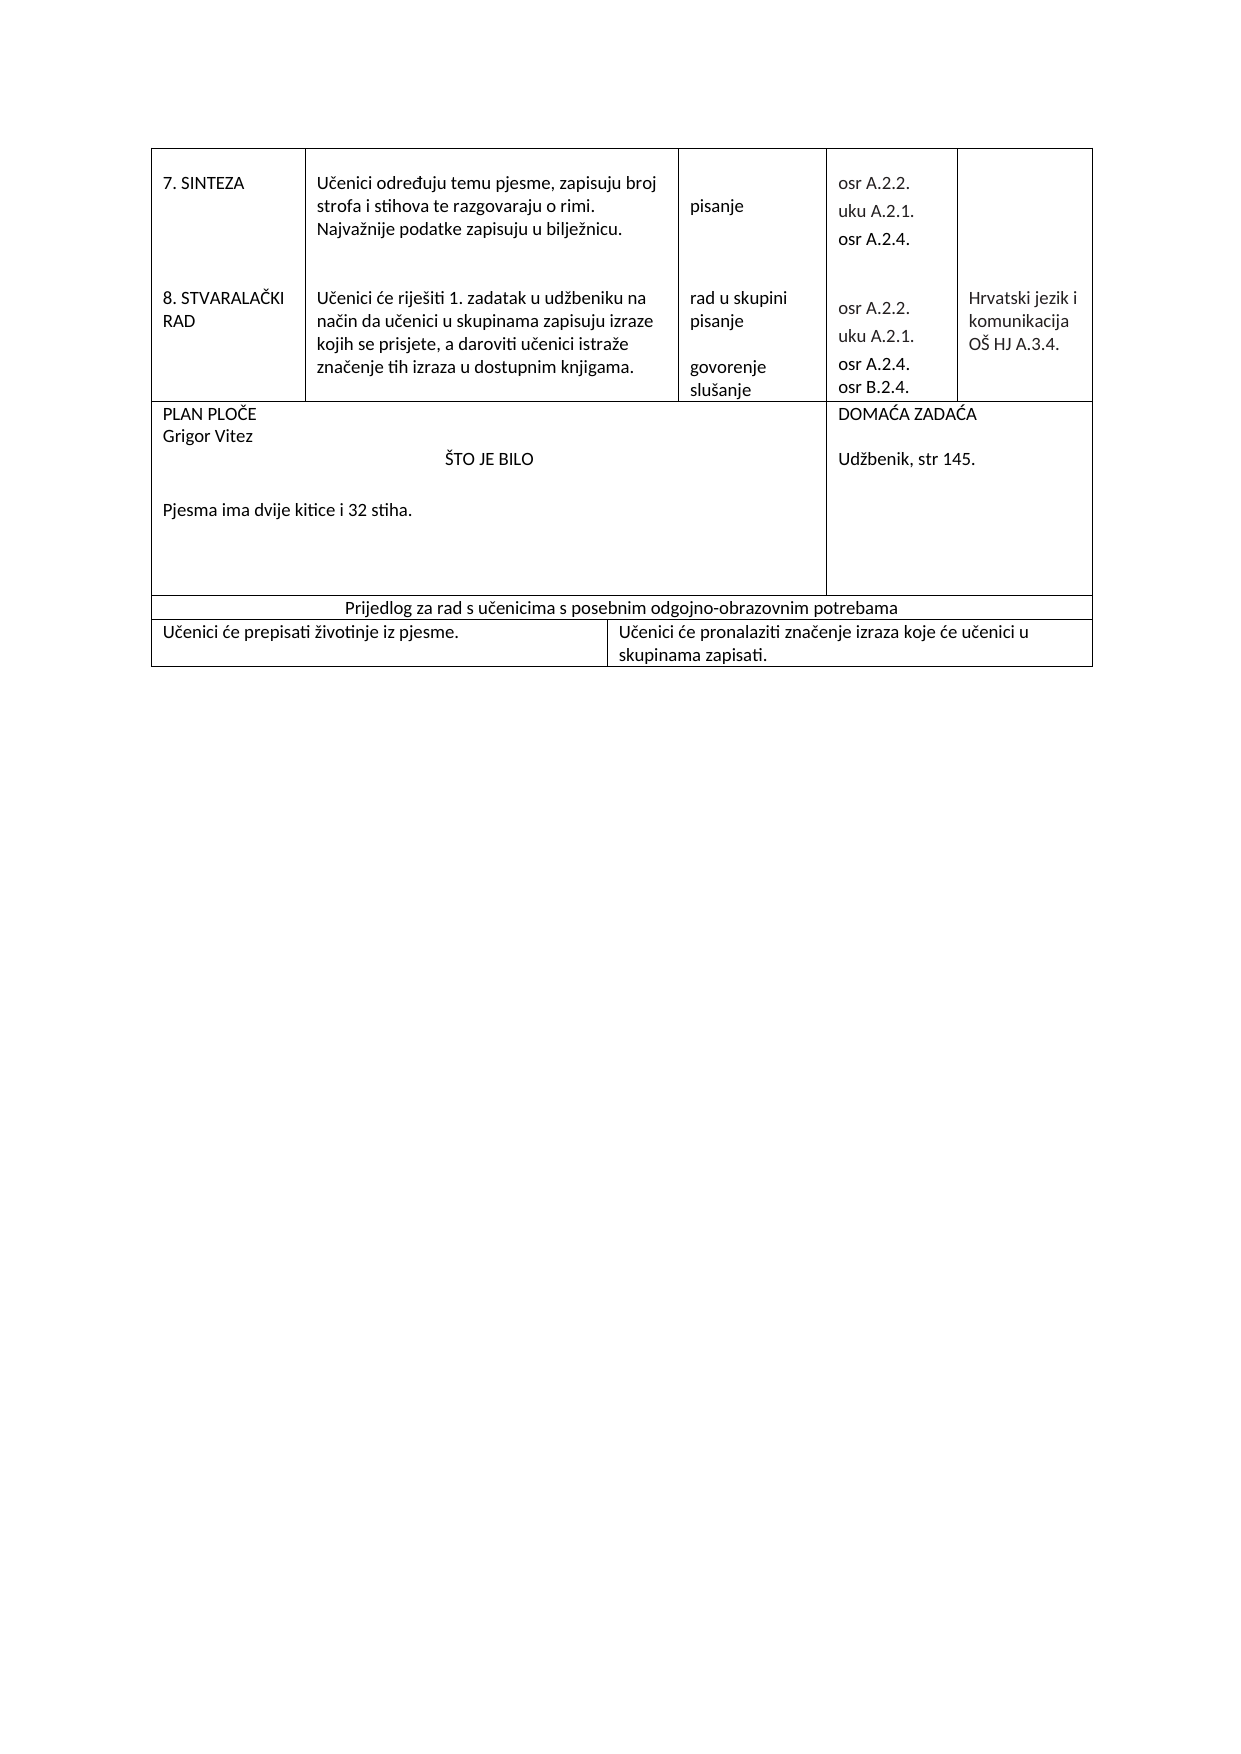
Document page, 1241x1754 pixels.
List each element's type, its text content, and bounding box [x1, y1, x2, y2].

table_cell Učenici će prepisati životinje iz pjesme. [152, 620, 607, 666]
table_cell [152, 149, 305, 401]
table_cell Prijedlog za rad s učenicima s posebnim odgojno-obrazovnim potrebama [152, 596, 1092, 619]
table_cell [679, 149, 826, 401]
table_cell Učenici će pronalaziti značenje izraza koje će učenici u skupinama zapisati. [608, 620, 1092, 666]
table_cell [306, 149, 678, 401]
table_cell DOMAĆA ZADAĆA Udžbenik, str 145. [827, 402, 1092, 595]
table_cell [958, 149, 1092, 401]
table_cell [827, 149, 957, 401]
table_cell PLAN PLOČE Grigor Vitez ŠTO JE BILO Pjesma ima dvije kitice i 32 stiha. [152, 402, 826, 595]
